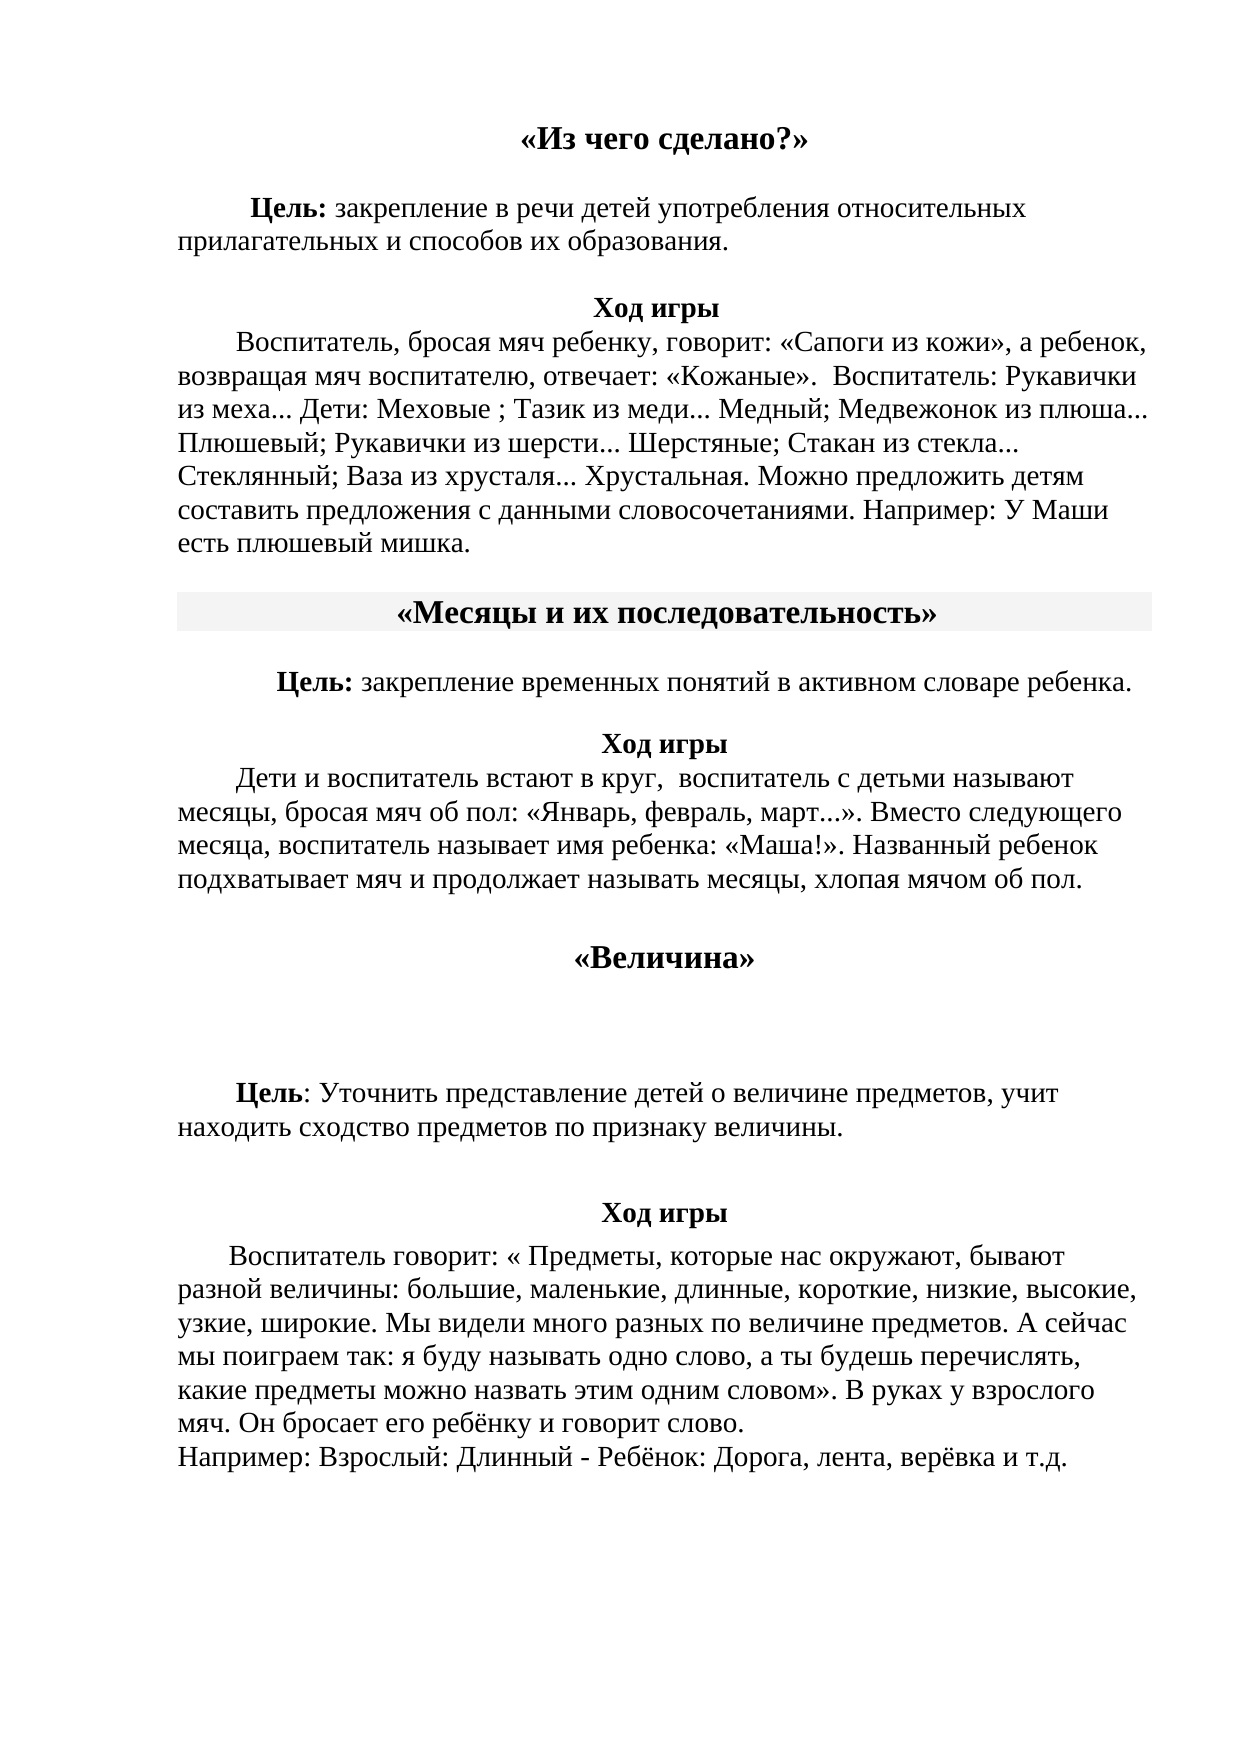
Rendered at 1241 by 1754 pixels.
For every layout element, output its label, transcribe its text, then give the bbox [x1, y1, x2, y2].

text Воспитатель, бросая мяч ребенку, говорит: «Сапоги из кожи», а ребенок, возвращая мяч воспитателю, отвечает: «Кожаные». Воспитатель: Рукавички из меха... Дети: Меховые ; Тазик из меди... Медный; Медвежонок из плюша... Плюшевый; Рукавички из шерсти... Шерстяные; Стакан из стекла... Стеклянный; Ваза из хрусталя... Хрустальная. Можно предложить детям составить предложения с данными словосочетаниями. Например: У Маши есть плюшевый мишка. [177, 324, 1152, 559]
text Ход игры [177, 727, 1152, 760]
text Дети и воспитатель встают в круг, воспитатель с детьми называют месяцы, бросая мяч об пол: «Январь, февраль, март...». Вместо следующего месяца, воспитатель называет имя ребенка: «Маша!». Названный ребенок подхватывает мяч и продолжает называть месяцы, хлопая мячом об пол. [177, 760, 1152, 894]
text «Месяцы и их последовательность» [177, 592, 1152, 631]
text Цель: закрепление в речи детей употребления относительных прилагательных и способов их образования. Ход игры [177, 156, 1152, 324]
text «Из чего сделано?» [177, 118, 1152, 156]
text Ход игры [177, 1195, 1152, 1228]
text Цель: Уточнить представление детей о величине предметов, учит находить сходство предметов по признаку величины. [177, 1076, 1152, 1143]
text Воспитатель говорит: « Предметы, которые нас окружают, бывают разной величины: большие, маленькие, длинные, короткие, низкие, высокие, узкие, широкие. Мы видели много разных по величине предметов. А сейчас мы поиграем так: я буду называть одно слово, а ты будешь перечислять, какие предметы можно назвать этим одним словом». В руках у взрослого мяч. Он бросает его ребёнку и говорит слово. [177, 1238, 1152, 1439]
text Цель: закрепление временных понятий в активном словаре ребенка. [177, 631, 1152, 727]
text «Величина» [177, 937, 1152, 976]
text Например: Взрослый: Длинный - Ребёнок: Дорога, лента, верёвка и т.д. [177, 1439, 1152, 1473]
